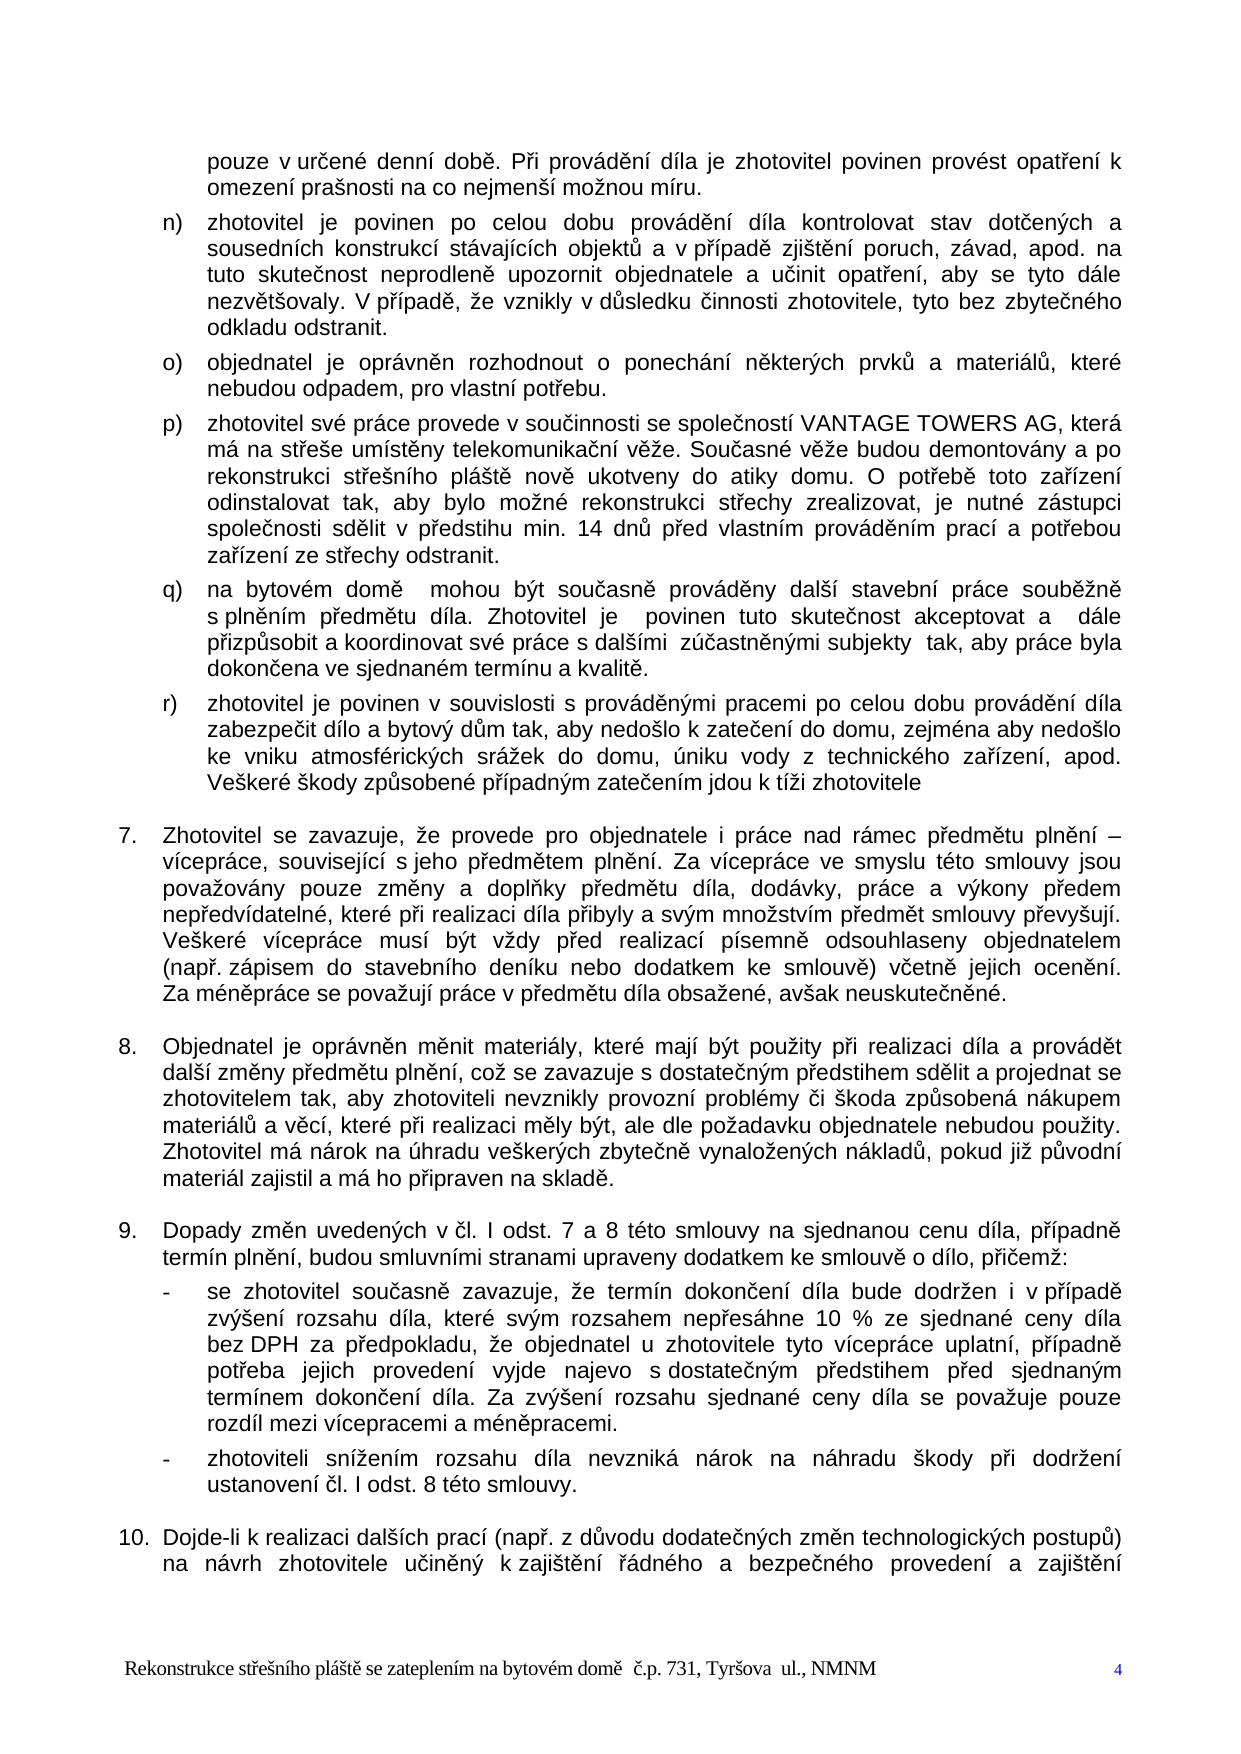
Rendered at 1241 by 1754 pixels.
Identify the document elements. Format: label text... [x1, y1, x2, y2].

list zhotovitel je povinen po celou dobu provádění díla kontrolovat stav dotčených a sousedních konstrukcí stávajících objektů a v případě zjištění poruch, závad, apod. na tuto skutečnost neprodleně upozornit objednatele a učinit opatření, aby se tyto dále nezvětšovaly. V případě, že vznikly v důsledku činnosti zhotovitele, tyto bez zbytečného odkladu odstranit. [162, 209, 1122, 341]
list Dopady změn uvedených v čl. I odst. 7 a 8 této smlouvy na sjednanou cenu díla, případně termín plnění, budou smluvními stranami upraveny dodatkem ke smlouvě o dílo, přičemž: [118, 1217, 1122, 1270]
list zhotovitel své práce provede v součinnosti se společností VANTAGE TOWERS AG, která má na střeše umístěny telekomunikační věže. Současné věže budou demontovány a po rekonstrukci střešního pláště nově ukotveny do atiky domu. O potřebě toto zařízení odinstalovat tak, aby bylo možné rekonstrukci střechy zrealizovat, je nutné zástupci společnosti sdělit v předstihu min. 14 dnů před vlastním prováděním prací a potřebou zařízení ze střechy odstranit. [162, 410, 1122, 568]
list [162, 148, 1122, 200]
list Objednatel je oprávněn měnit materiály, které mají být použity při realizaci díla a provádět další změny předmětu plnění, což se zavazuje s dostatečným předstihem sdělit a projednat se zhotovitelem tak, aby zhotoviteli nevznikly provozní problémy či škoda způsobená nákupem materiálů a věcí, které při realizaci měly být, ale dle požadavku objednatele nebudou použity. Zhotovitel má nárok na úhradu veškerých zbytečně vynaložených nákladů, pokud již původní materiál zajistil a má ho připraven na skladě. [118, 1033, 1122, 1191]
list objednatel je oprávněn rozhodnout o ponechání některých prvků a materiálů, které nebudou odpadem, pro vlastní potřebu. [162, 349, 1122, 402]
list zhotoviteli snížením rozsahu díla nevzniká nárok na náhradu škody při dodržení ustanovení čl. I odst. 8 této smlouvy. [162, 1445, 1122, 1498]
list na bytovém domě mohou být současně prováděny další stavební práce souběžně s plněním předmětu díla. Zhotovitel je povinen tuto skutečnost akceptovat a dále přizpůsobit a koordinovat své práce s dalšími zúčastněnými subjekty tak, aby práce byla dokončena ve sjednaném termínu a kvalitě. [162, 576, 1122, 682]
list se zhotovitel současně zavazuje, že termín dokončení díla bude dodržen i v případě zvýšení rozsahu díla, které svým rozsahem nepřesáhne 10 % ze sjednané ceny díla bez DPH za předpokladu, že objednatel u zhotovitele tyto vícepráce uplatní, případně potřeba jejich provedení vyjde najevo s dostatečným předstihem před sjednaným termínem dokončení díla. Za zvýšení rozsahu sjednané ceny díla se považuje pouze rozdíl mezi vícepracemi a méněpracemi. [162, 1278, 1122, 1436]
list Zhotovitel se zavazuje, že provede pro objednatele i práce nad rámec předmětu plnění – vícepráce, související s jeho předmětem plnění. Za vícepráce ve smyslu této smlouvy jsou považovány pouze změny a doplňky předmětu díla, dodávky, práce a výkony předem nepředvídatelné, které při realizaci díla přibyly a svým množstvím předmět smlouvy převyšují. Veškeré vícepráce musí být vždy před realizací písemně odsouhlaseny objednatelem (např. zápisem do stavebního deníku nebo dodatkem ke smlouvě) včetně jejich ocenění. Za méněpráce se považují práce v předmětu díla obsažené, avšak neuskutečněné. [118, 822, 1122, 1006]
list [118, 1524, 1122, 1577]
list zhotovitel je povinen v souvislosti s prováděnými pracemi po celou dobu provádění díla zabezpečit dílo a bytový dům tak, aby nedošlo k zatečení do domu, zejména aby nedošlo ke vniku atmosférických srážek do domu, úniku vody z technického zařízení, apod. Veškeré škody způsobené případným zatečením jdou k tíži zhotovitele [162, 690, 1122, 796]
